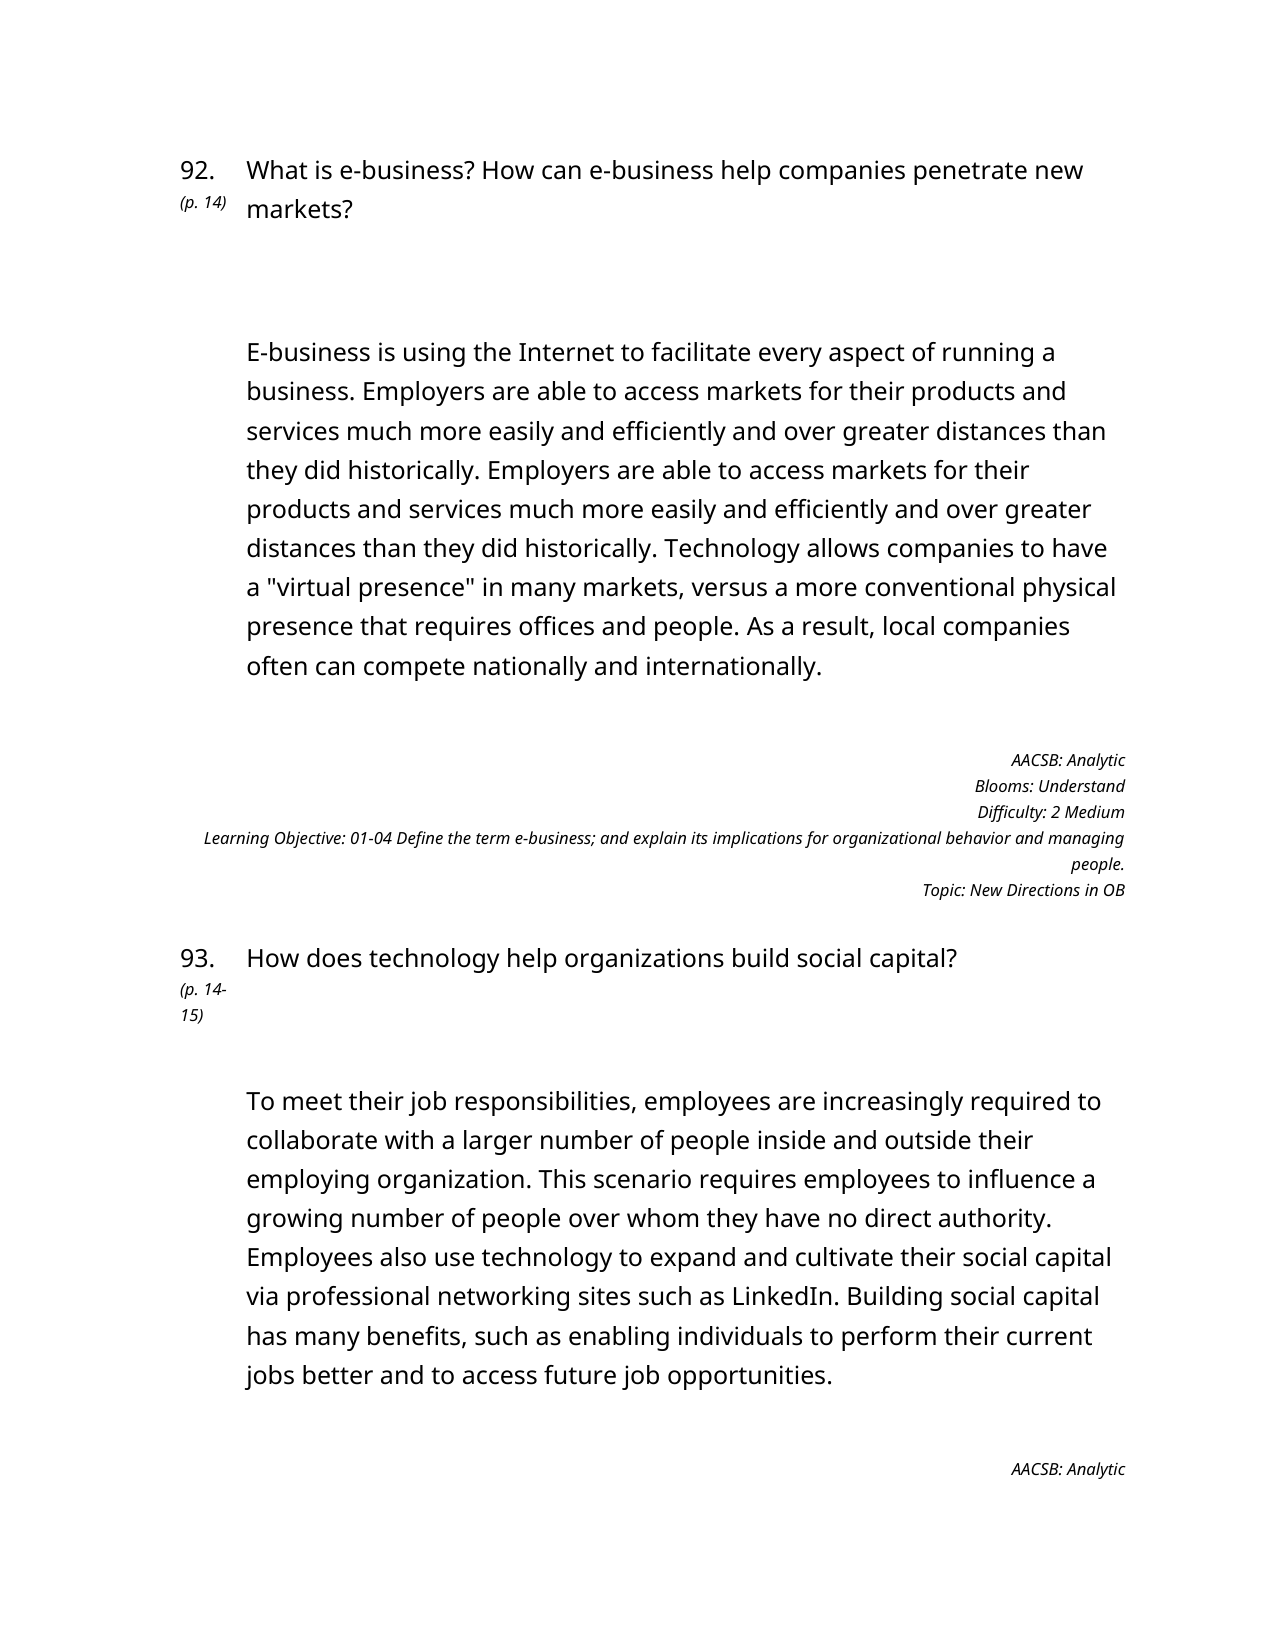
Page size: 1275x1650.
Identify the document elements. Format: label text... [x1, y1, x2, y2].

table_header What is e-business? How can e-business help companies penetrate new markets? E-business is using the Internet to facilitate every aspect of running a business. Employers are able to access markets for their products and services much more easily and efficiently and over greater distances than they did historically. Employers are able to access markets for their products and services much more easily and efficiently and over greater distances than they did historically. Technology allows companies to have a "virtual presence" in many markets, versus a more conventional physical presence that requires offices and people. As a result, local companies often can compete nationally and internationally. [246, 153, 1125, 719]
table_header 92. (p. 14) [180, 153, 246, 719]
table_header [180, 1458, 1125, 1480]
table_header 93. (p. 14-15) [180, 940, 246, 1428]
table_header How does technology help organizations build social capital? To meet their job responsibilities, employees are increasingly required to collaborate with a larger number of people inside and outside their employing organization. This scenario requires employees to influence a growing number of people over whom they have no direct authority. Employees also use technology to expand and cultivate their social capital via professional networking sites such as LinkedIn. Building social capital has many benefits, such as enabling individuals to perform their current jobs better and to access future job opportunities. [246, 940, 1125, 1428]
